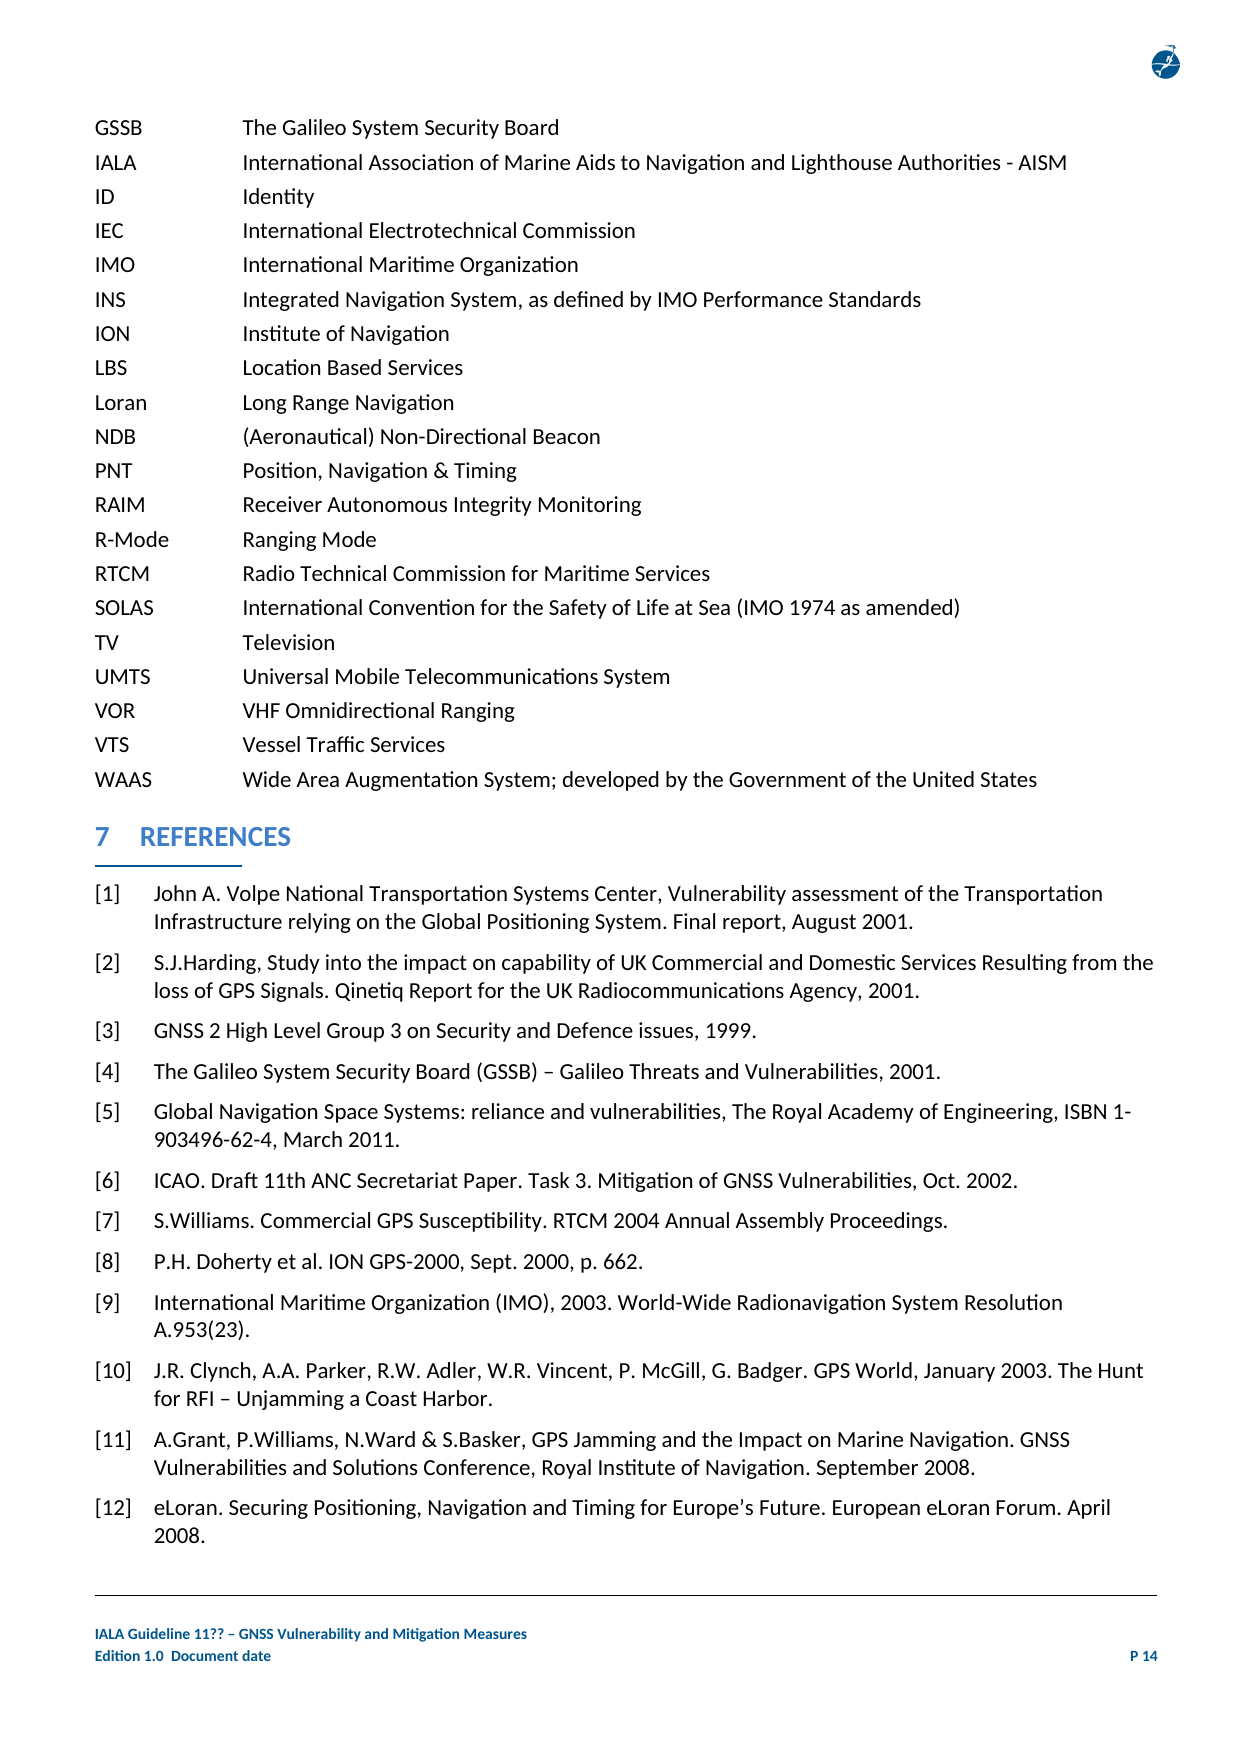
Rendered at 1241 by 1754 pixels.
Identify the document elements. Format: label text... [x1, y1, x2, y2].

text International Maritime Organization (IMO), 2003. World-Wide Radionavigation System Resolution A.953(23). [94, 1288, 1157, 1344]
text John A. Volpe National Transportation Systems Center, Vulnerability assessment of the Transportation Infrastructure relying on the Global Positioning System. Final report, August 2001. [94, 879, 1157, 935]
text INS Integrated Navigation System, as defined by IMO Performance Standards [94, 285, 1157, 313]
text R-Mode Ranging Mode [94, 525, 1157, 553]
text J.R. Clynch, A.A. Parker, R.W. Adler, W.R. Vincent, P. McGill, G. Badger. GPS World, January 2003. The Hunt for RFI – Unjamming a Coast Harbor. [94, 1356, 1157, 1412]
text PNT Position, Navigation & Timing [94, 456, 1157, 484]
text ION Institute of Navigation [94, 319, 1157, 347]
text VTS Vessel Traffic Services [94, 730, 1157, 758]
text LBS Location Based Services [94, 353, 1157, 381]
text VOR VHF Omnidirectional Ranging [94, 696, 1157, 724]
picture [1120, 0, 1239, 114]
text GNSS 2 High Level Group 3 on Security and Defence issues, 1999. [94, 1016, 1157, 1044]
text ID Identity [94, 182, 1157, 210]
text WAAS Wide Area Augmentation System; developed by the Government of the United States [94, 765, 1157, 793]
text SOLAS International Convention for the Safety of Life at Sea (IMO 1974 as amended) [94, 593, 1157, 621]
text NDB (Aeronautical) Non-Directional Beacon [94, 422, 1157, 450]
text eLoran. Securing Positioning, Navigation and Timing for Europe’s Future. European eLoran Forum. April 2008. [94, 1493, 1157, 1549]
text S.Williams. Commercial GPS Susceptibility. RTCM 2004 Annual Assembly Proceedings. [94, 1207, 1157, 1234]
text S.J.Harding, Study into the impact on capability of UK Commercial and Domestic Services Resulting from the loss of GPS Signals. Qinetiq Report for the UK Radiocommunications Agency, 2001. [94, 948, 1157, 1004]
text ICAO. Draft 11th ANC Secretariat Paper. Task 3. Mitigation of GNSS Vulnerabilities, Oct. 2002. [94, 1166, 1157, 1194]
text IEC International Electrotechnical Commission [94, 216, 1157, 244]
text Loran Long Range Navigation [94, 388, 1157, 416]
text RAIM Receiver Autonomous Integrity Monitoring [94, 491, 1157, 518]
text Global Navigation Space Systems: reliance and vulnerabilities, The Royal Academy of Engineering, ISBN 1-903496-62-4, March 2011. [94, 1097, 1157, 1153]
subtitle REFERENCES [94, 818, 1157, 853]
text RTCM Radio Technical Commission for Maritime Services [94, 559, 1157, 587]
text A.Grant, P.Williams, N.Ward & S.Basker, GPS Jamming and the Impact on Marine Navigation. GNSS Vulnerabilities and Solutions Conference, Royal Institute of Navigation. September 2008. [94, 1425, 1157, 1481]
text TV Television [94, 628, 1157, 656]
text The Galileo System Security Board (GSSB) – Galileo Threats and Vulnerabilities, 2001. [94, 1057, 1157, 1085]
text UMTS Universal Mobile Telecommunications System [94, 662, 1157, 690]
text P.H. Doherty et al. ION GPS-2000, Sept. 2000, p. 662. [94, 1247, 1157, 1275]
text IALA International Association of Marine Aids to Navigation and Lighthouse Authorities - AISM [94, 148, 1157, 176]
text IMO International Maritime Organization [94, 251, 1157, 279]
text GSSB The Galileo System Security Board [94, 113, 1157, 142]
